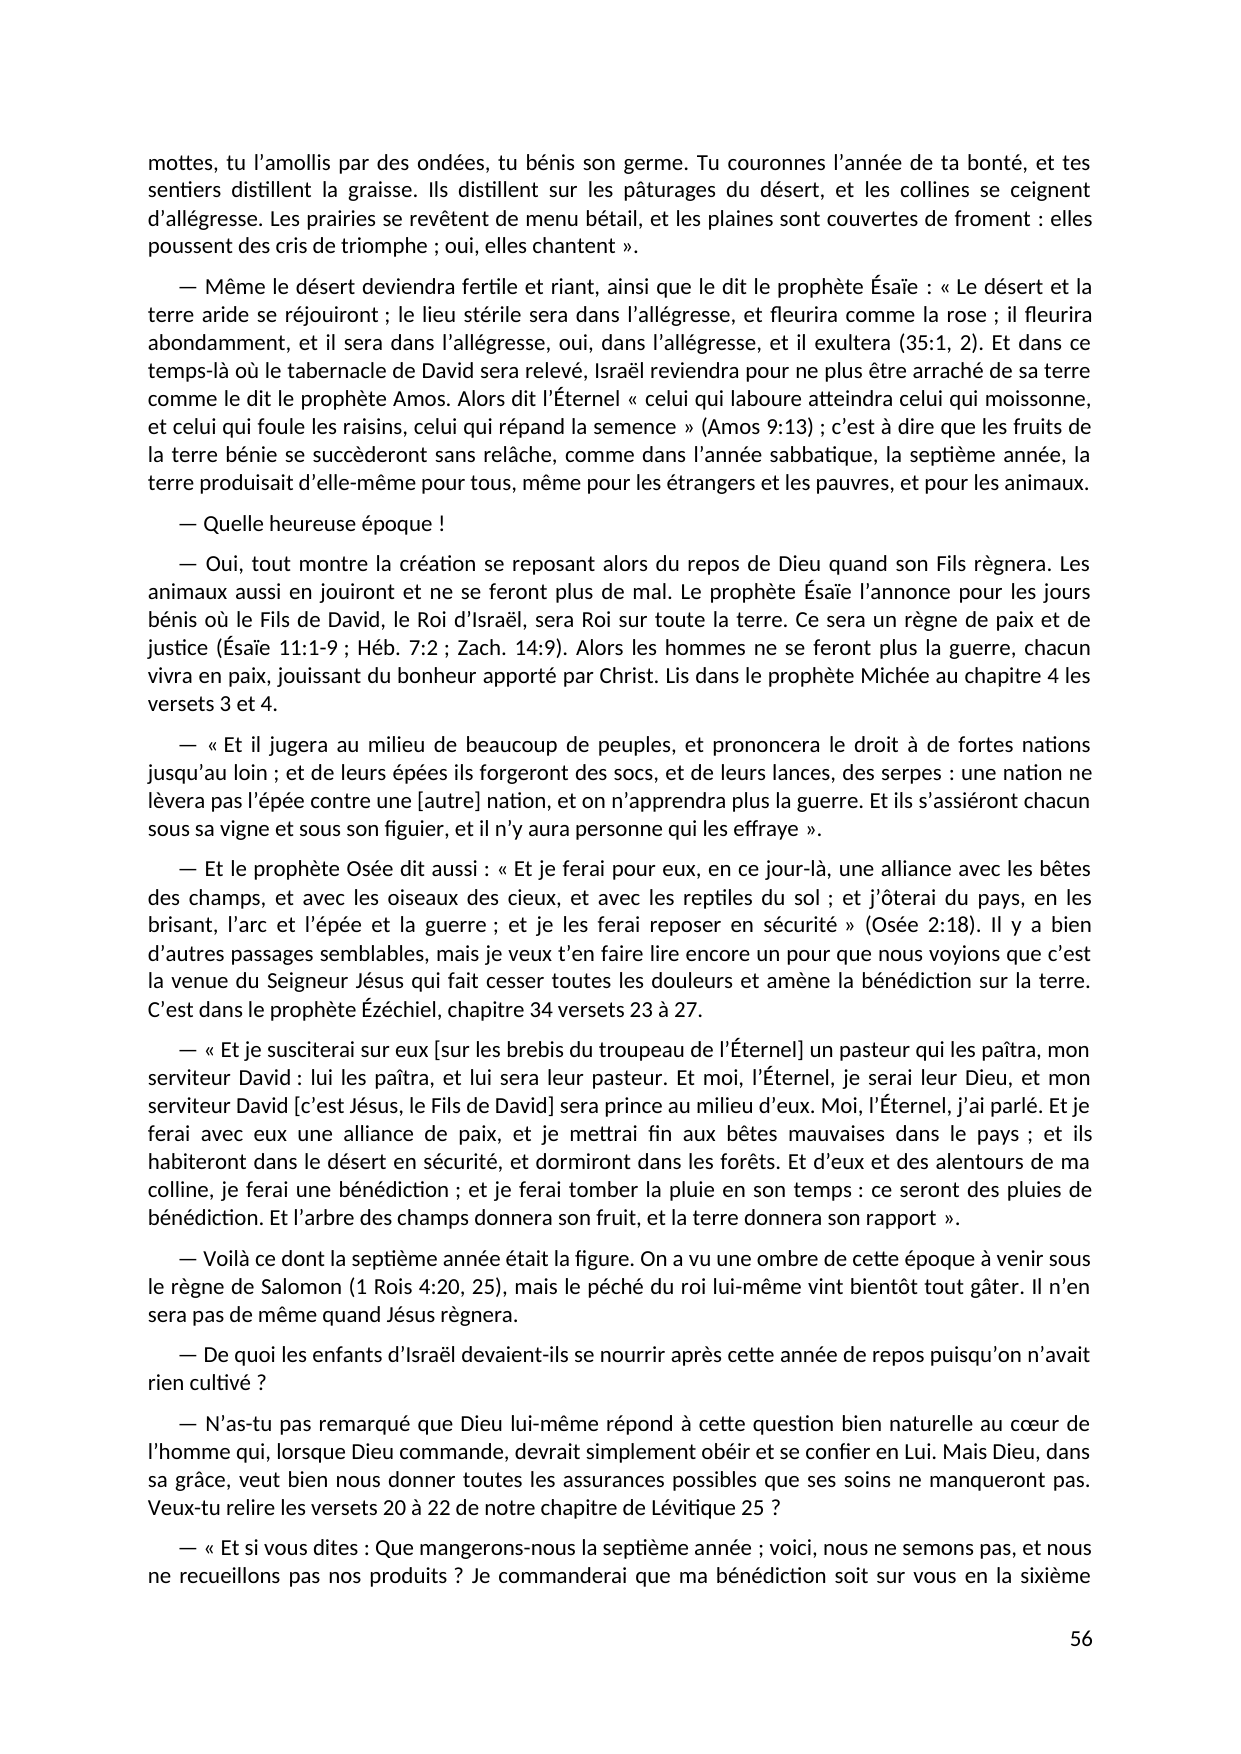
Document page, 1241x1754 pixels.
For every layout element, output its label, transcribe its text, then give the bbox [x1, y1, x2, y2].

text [148, 1533, 1093, 1589]
text — Même le désert deviendra fertile et riant, ainsi que le dit le prophète Ésaïe : « Le désert et la terre aride se réjouiront ; le lieu stérile sera dans l’allégresse, et fleurira comme la rose ; il fleurira abondamment, et il sera dans l’allégresse, oui, dans l’allégresse, et il exultera (35:1, 2). Et dans ce temps-là où le tabernacle de David sera relevé, Israël reviendra pour ne plus être arraché de sa terre comme le dit le prophète Amos. Alors dit l’Éternel « celui qui laboure atteindra celui qui moissonne, et celui qui foule les raisins, celui qui répand la semence » (Amos 9:13) ; c’est à dire que les fruits de la terre bénie se succèderont sans relâche, comme dans l’année sabbatique, la septième année, la terre produisait d’elle-même pour tous, même pour les étrangers et les pauvres, et pour les animaux. [148, 272, 1093, 496]
text — « Et je susciterai sur eux [sur les brebis du troupeau de l’Éternel] un pasteur qui les paîtra, mon serviteur David : lui les paîtra, et lui sera leur pasteur. Et moi, l’Éternel, je serai leur Dieu, et mon serviteur David [c’est Jésus, le Fils de David] sera prince au milieu d’eux. Moi, l’Éternel, j’ai parlé. Et je ferai avec eux une alliance de paix, et je mettrai fin aux bêtes mauvaises dans le pays ; et ils habiteront dans le désert en sécurité, et dormiront dans les forêts. Et d’eux et des alentours de ma colline, je ferai une bénédiction ; et je ferai tomber la pluie en son temps : ce seront des pluies de bénédiction. Et l’arbre des champs donnera son fruit, et la terre donnera son rapport ». [148, 1035, 1093, 1231]
text — Oui, tout montre la création se reposant alors du repos de Dieu quand son Fils règnera. Les animaux aussi en jouiront et ne se feront plus de mal. Le prophète Ésaïe l’annonce pour les jours bénis où le Fils de David, le Roi d’Israël, sera Roi sur toute la terre. Ce sera un règne de paix et de justice (Ésaïe 11:1-9 ; Héb. 7:2 ; Zach. 14:9). Alors les hommes ne se feront plus la guerre, chacun vivra en paix, jouissant du bonheur apporté par Christ. Lis dans le prophète Michée au chapitre 4 les versets 3 et 4. [148, 549, 1093, 717]
text — N’as-tu pas remarqué que Dieu lui-même répond à cette question bien naturelle au cœur de l’homme qui, lorsque Dieu commande, devrait simplement obéir et se confier en Lui. Mais Dieu, dans sa grâce, veut bien nous donner toutes les assurances possibles que ses soins ne manqueront pas. Veux-tu relire les versets 20 à 22 de notre chapitre de Lévitique 25 ? [148, 1409, 1093, 1521]
text — Quelle heureuse époque ! [148, 509, 1093, 537]
text — Voilà ce dont la septième année était la figure. On a vu une ombre de cette époque à venir sous le règne de Salomon (1 Rois 4:20, 25), mais le péché du roi lui-même vint bientôt tout gâter. Il n’en sera pas de même quand Jésus règnera. [148, 1244, 1093, 1328]
text — Et le prophète Osée dit aussi : « Et je ferai pour eux, en ce jour-là, une alliance avec les bêtes des champs, et avec les oiseaux des cieux, et avec les reptiles du sol ; et j’ôterai du pays, en les brisant, l’arc et l’épée et la guerre ; et je les ferai reposer en sécurité » (Osée 2:18). Il y a bien d’autres passages semblables, mais je veux t’en faire lire encore un pour que nous voyions que c’est la venue du Seigneur Jésus qui fait cesser toutes les douleurs et amène la bénédiction sur la terre. C’est dans le prophète Ézéchiel, chapitre 34 versets 23 à 27. [148, 854, 1093, 1023]
text — De quoi les enfants d’Israël devaient-ils se nourrir après cette année de repos puisqu’on n’avait rien cultivé ? [148, 1340, 1093, 1396]
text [148, 148, 1093, 260]
text — « Et il jugera au milieu de beaucoup de peuples, et prononcera le droit à de fortes nations jusqu’au loin ; et de leurs épées ils forgeront des socs, et de leurs lances, des serpes : une nation ne lèvera pas l’épée contre une [autre] nation, et on n’apprendra plus la guerre. Et ils s’assiéront chacun sous sa vigne et sous son figuier, et il n’y aura personne qui les effraye ». [148, 730, 1093, 842]
